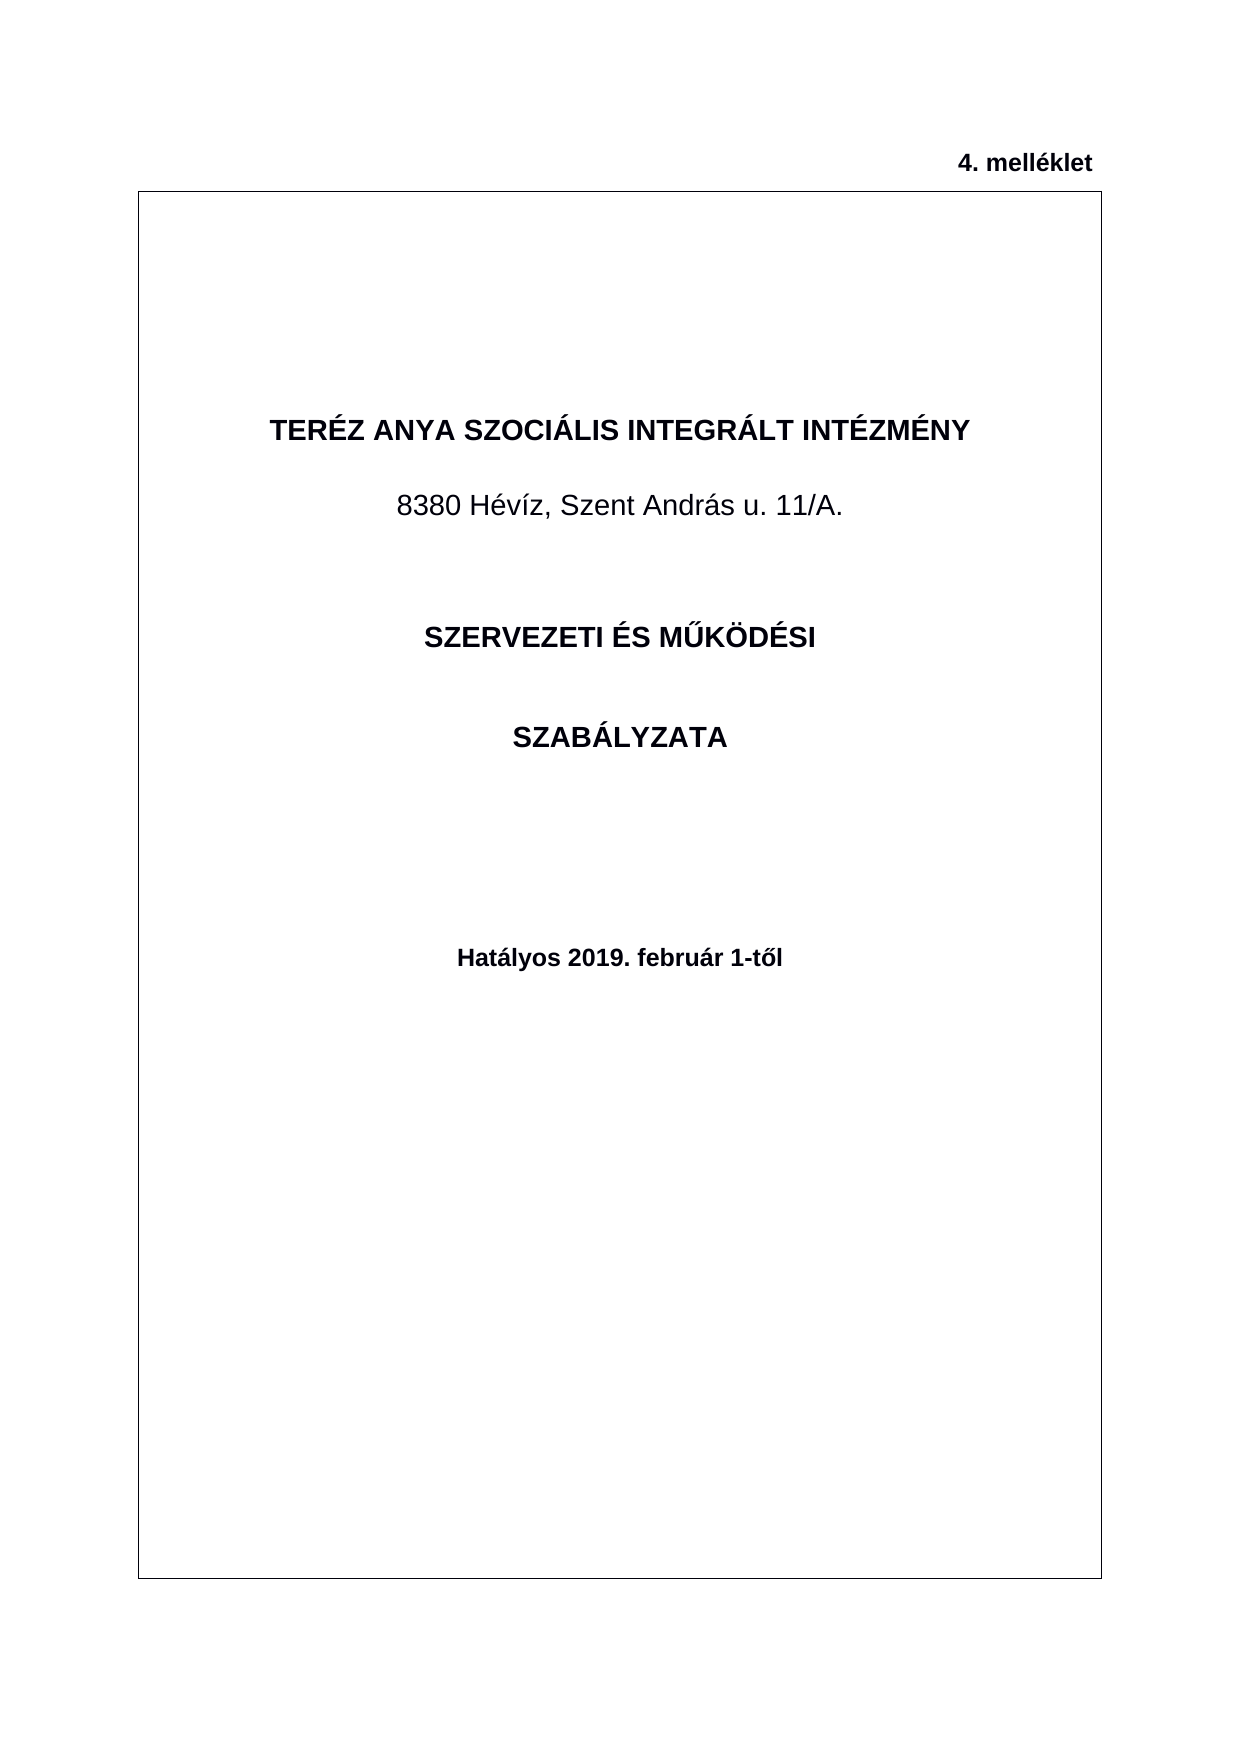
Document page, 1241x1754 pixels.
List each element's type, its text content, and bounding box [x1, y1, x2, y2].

text Hatályos 2019. február 1-től [139, 940, 1101, 972]
text TERÉZ ANYA SZOCIÁLIS INTEGRÁLT INTÉZMÉNY [139, 409, 1101, 446]
text 8380 Hévíz, Szent András u. 11/A. [139, 485, 1101, 521]
text 4. melléklet [148, 148, 1093, 176]
text SZABÁLYZATA [139, 717, 1101, 754]
text SZERVEZETI ÉS MŰKÖDÉSI [139, 617, 1101, 653]
